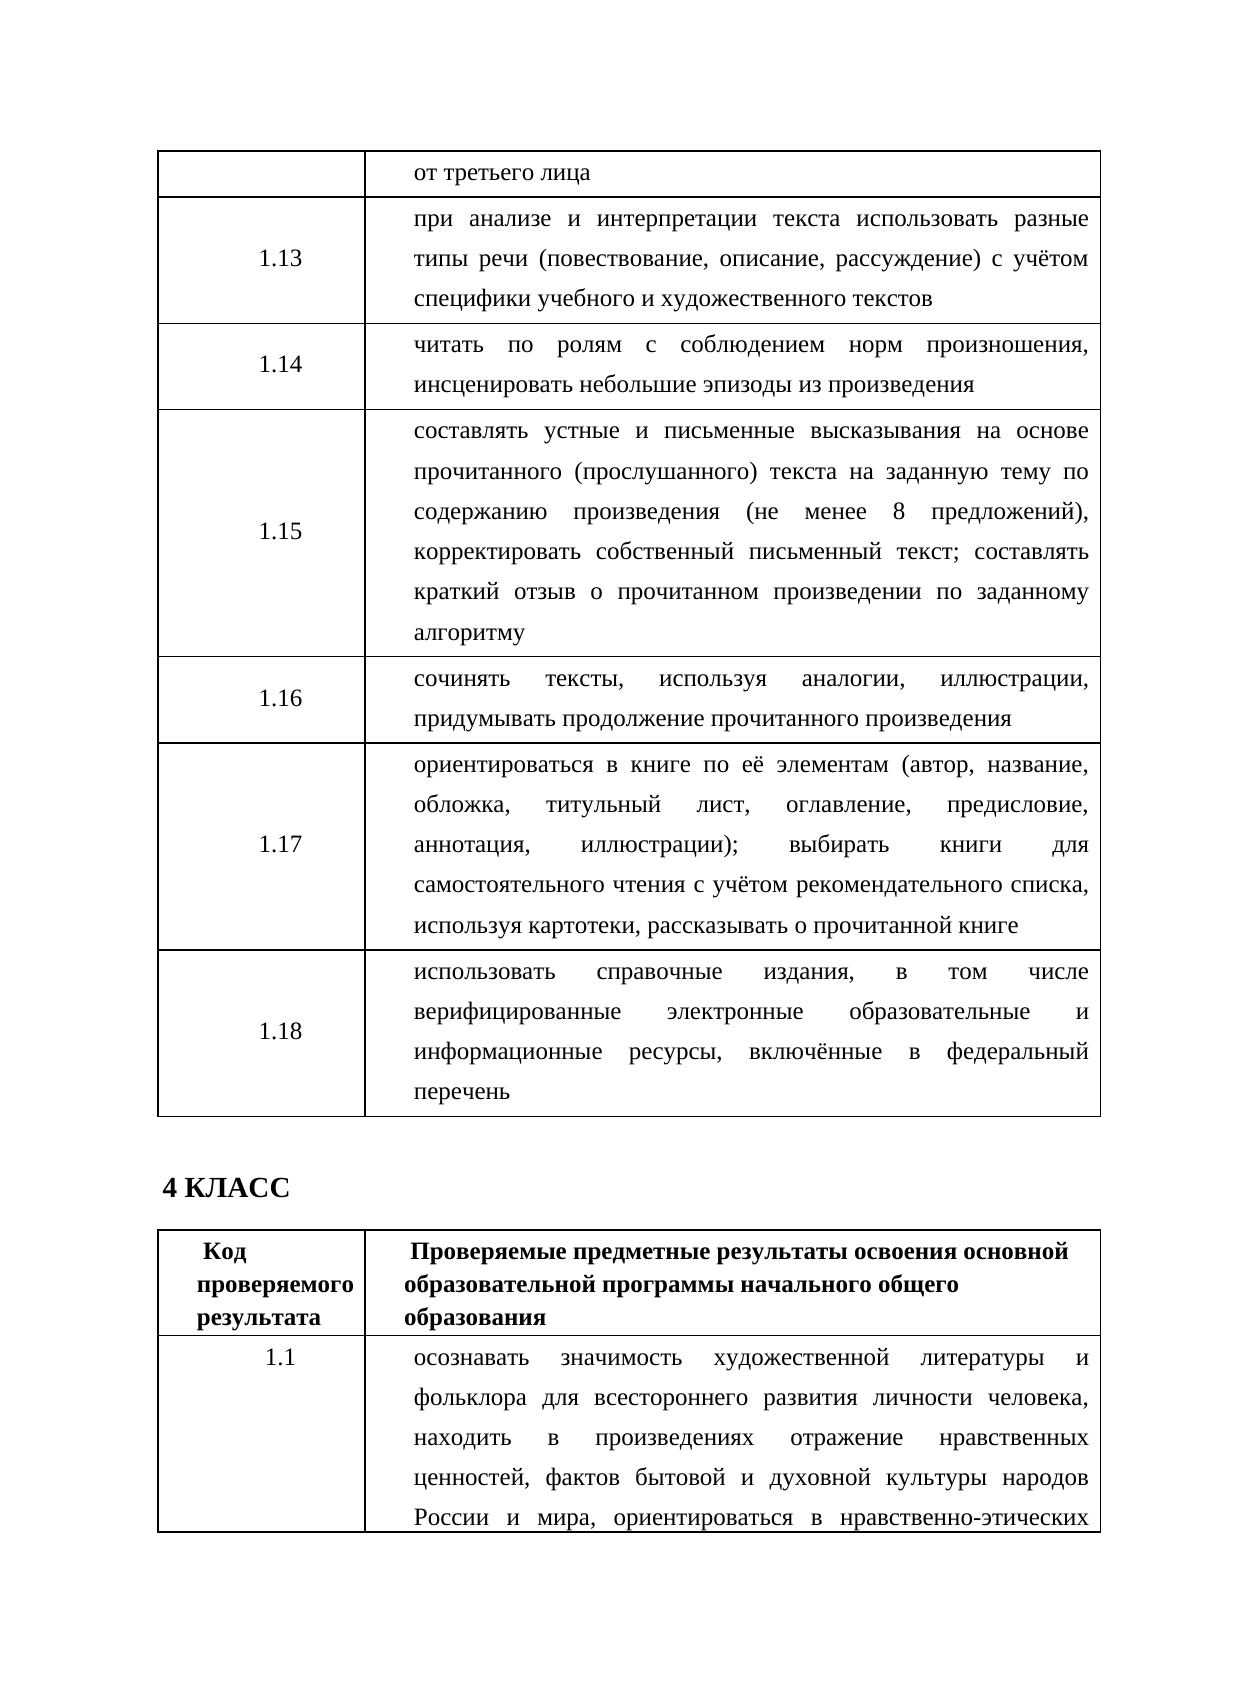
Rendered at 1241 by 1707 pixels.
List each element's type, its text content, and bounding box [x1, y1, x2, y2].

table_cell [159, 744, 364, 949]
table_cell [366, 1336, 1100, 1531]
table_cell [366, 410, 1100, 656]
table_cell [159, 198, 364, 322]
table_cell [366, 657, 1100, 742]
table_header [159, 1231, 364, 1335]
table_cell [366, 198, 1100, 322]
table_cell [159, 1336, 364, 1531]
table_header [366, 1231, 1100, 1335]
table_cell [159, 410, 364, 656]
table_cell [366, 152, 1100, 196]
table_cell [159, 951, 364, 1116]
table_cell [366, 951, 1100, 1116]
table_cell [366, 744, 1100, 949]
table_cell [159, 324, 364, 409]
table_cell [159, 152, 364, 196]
text 4 КЛАСС [162, 1170, 1090, 1204]
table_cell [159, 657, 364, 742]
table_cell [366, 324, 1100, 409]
